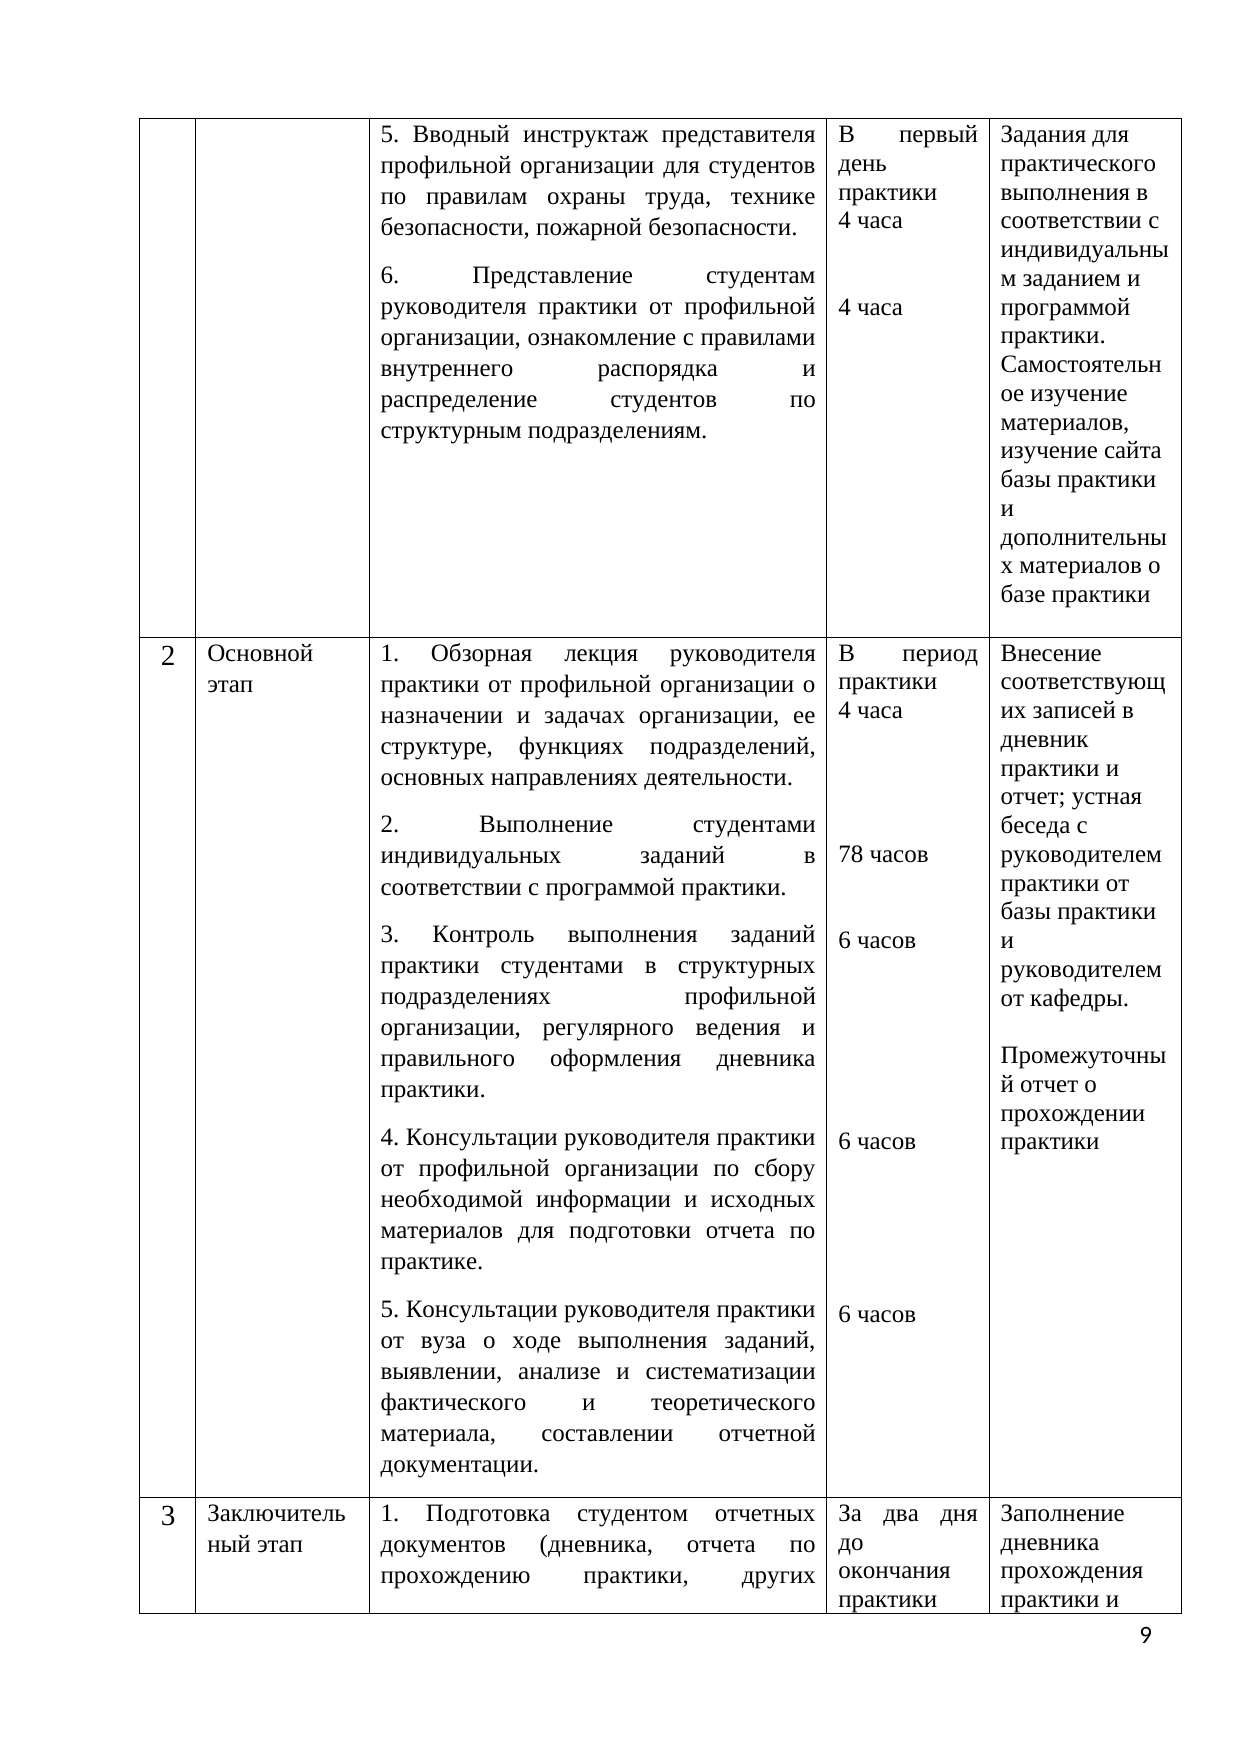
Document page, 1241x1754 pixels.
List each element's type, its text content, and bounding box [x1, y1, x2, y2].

table_cell 3 [140, 1498, 195, 1613]
table_cell 1 [140, 119, 195, 637]
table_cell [196, 119, 369, 637]
table_cell Основной этап [196, 638, 369, 1497]
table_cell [370, 1498, 826, 1613]
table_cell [827, 1498, 989, 1613]
table_cell Внесение соответствующих записей в дневник практики и отчет; устная беседа с руководителем практики от базы практики и руководителем от кафедры. Промежуточный отчет о прохождении практики [990, 638, 1181, 1497]
table_cell 1. Обзорная лекция руководителя практики от профильной организации о назначении и задачах организации, ее структуре, функциях подразделений, основных направлениях деятельности. 2. Выполнение студентами индивидуальных заданий в соответствии с программой практики. 3. Контроль выполнения заданий практики студентами в структурных подразделениях профильной организации, регулярного ведения и правильного оформления дневника практики. 4. Консультации руководителя практики от профильной организации по сбору необходимой информации и исходных материалов для подготовки отчета по практике. 5. Консультации руководителя практики от вуза о ходе выполнения заданий, выявлении, анализе и систематизации фактического и теоретического материала, составлении отчетной документации. [370, 638, 826, 1497]
table_cell В первый день практики 4 часа 4 часа [827, 119, 989, 637]
table_cell В период практики 4 часа 78 часов 6 часов 6 часов 6 часов [827, 638, 989, 1497]
table_cell Задания для практического выполнения в соответствии с индивидуальным заданием и программой практики. Самостоятельное изучение материалов, изучение сайта базы практики и дополнительных материалов о базе практики [990, 119, 1181, 637]
table_cell 2 [140, 638, 195, 1497]
table_cell Заключительный этап [196, 1498, 369, 1613]
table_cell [990, 1498, 1181, 1613]
table_cell 5. Вводный инструктаж представителя профильной организации для студентов по правилам охраны труда, технике безопасности, пожарной безопасности. 6. Представление студентам руководителя практики от профильной организации, ознакомление с правилами внутреннего распорядка и распределение студентов по структурным подразделениям. [370, 119, 826, 637]
